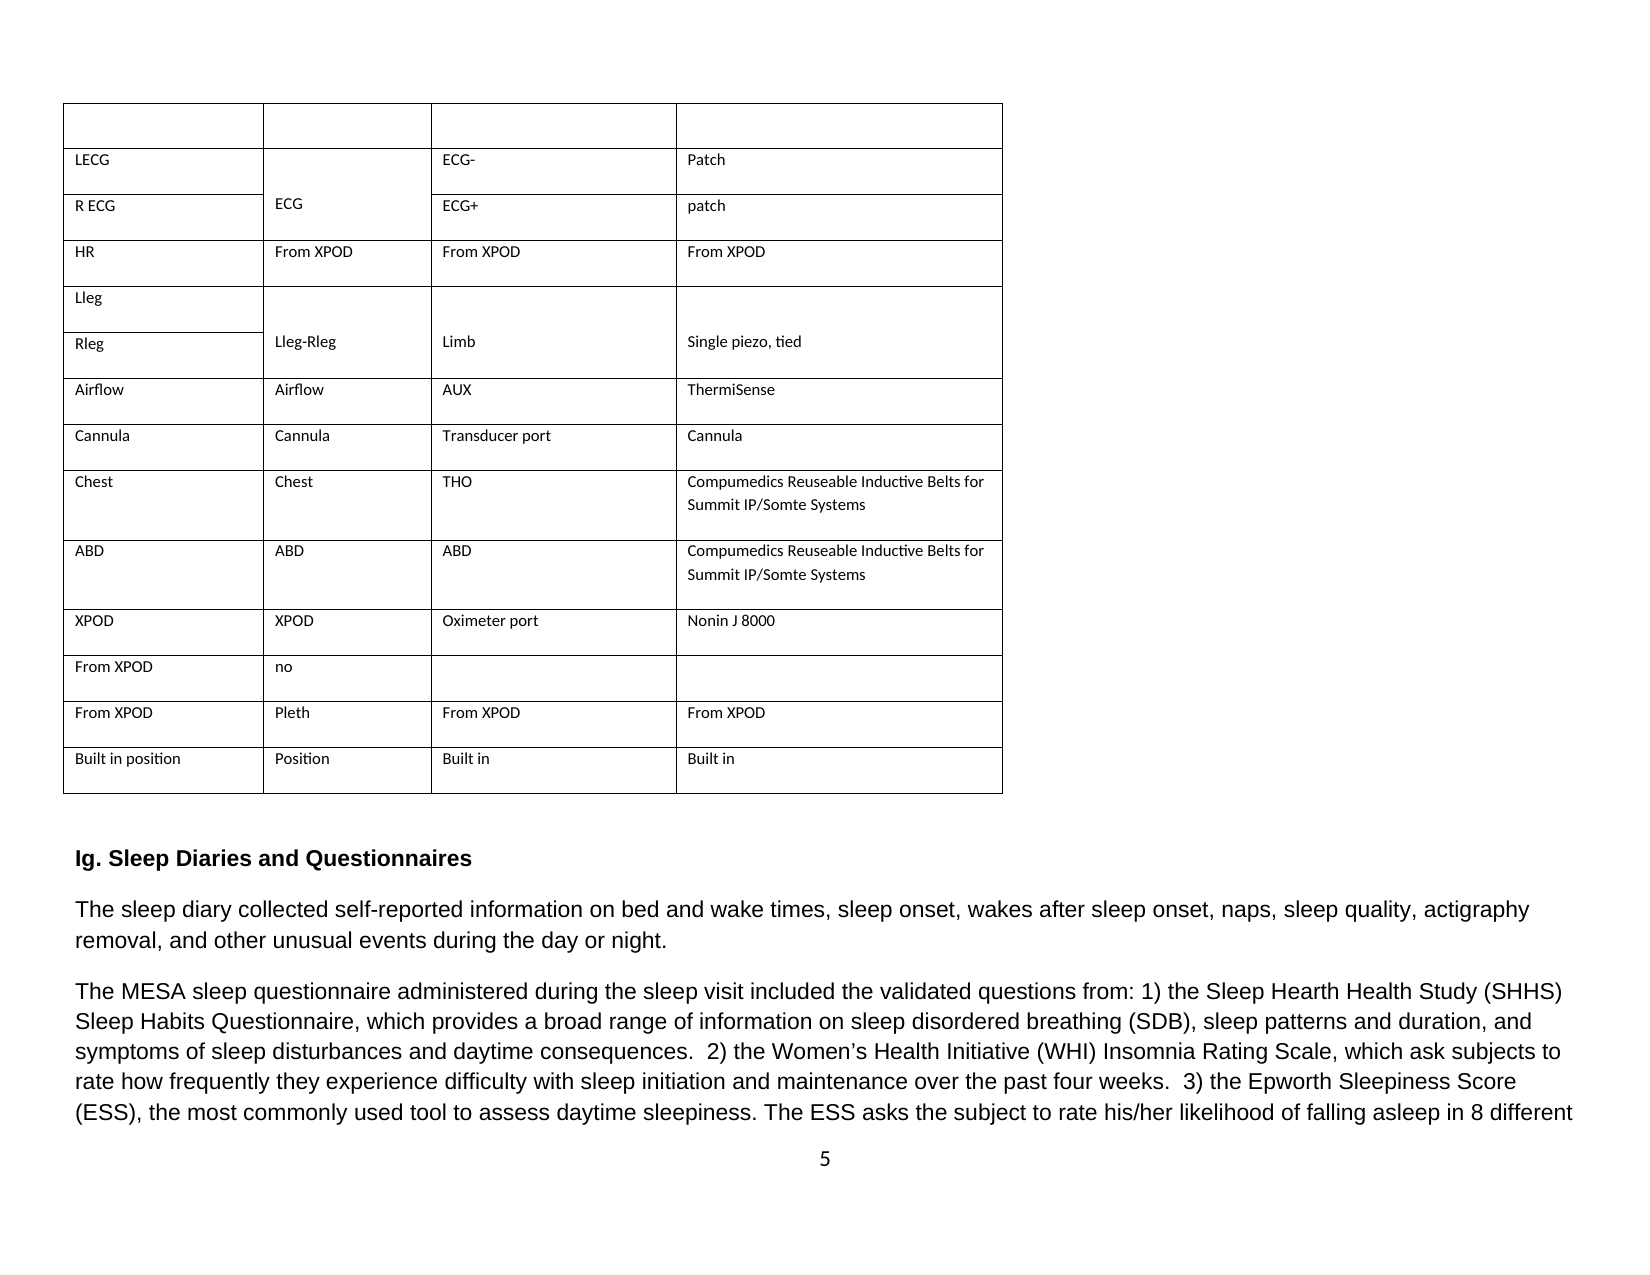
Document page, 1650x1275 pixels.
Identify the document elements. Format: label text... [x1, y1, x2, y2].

text The sleep diary collected self-reported information on bed and wake times, sleep onset, wakes after sleep onset, naps, sleep quality, actigraphy removal, and other unusual events during the day or night. [75, 896, 1575, 953]
table_cell From XPOD [677, 241, 1002, 286]
table_cell Patch [677, 149, 1002, 194]
table_cell From XPOD [64, 656, 263, 701]
table_cell HR [64, 241, 263, 286]
table_cell Airflow [264, 379, 431, 424]
table_cell [677, 104, 1002, 148]
table_cell From XPOD [432, 241, 676, 286]
table_cell [432, 104, 676, 148]
table_cell [264, 104, 431, 148]
table_cell ABD [264, 541, 431, 609]
table_cell Position [264, 748, 431, 793]
table_cell Built in [432, 748, 676, 793]
table_cell Rleg [64, 333, 263, 378]
table_cell ECG [264, 149, 431, 240]
table_cell Limb [432, 287, 676, 378]
table_cell Airflow [64, 379, 263, 424]
table_cell ECG- [432, 149, 676, 194]
table_cell From XPOD [677, 702, 1002, 747]
table_cell Built in position [64, 748, 263, 793]
table_cell Nonin J 8000 [677, 610, 1002, 655]
table_cell LECG [64, 149, 263, 194]
table_cell [64, 104, 263, 148]
table_cell Compumedics Reuseable Inductive Belts for Summit IP/Somte Systems [677, 541, 1002, 609]
table_cell Compumedics Reuseable Inductive Belts for Summit IP/Somte Systems [677, 471, 1002, 540]
text Ig. Sleep Diaries and Questionnaires [75, 845, 1575, 872]
table_cell ECG+ [432, 195, 676, 240]
table_cell Cannula [64, 425, 263, 470]
table_cell patch [677, 195, 1002, 240]
table_cell Lleg [64, 287, 263, 332]
table_cell Cannula [264, 425, 431, 470]
table_cell Pleth [264, 702, 431, 747]
table_cell AUX [432, 379, 676, 424]
table_cell XPOD [64, 610, 263, 655]
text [75, 978, 1575, 1125]
table_cell Chest [264, 471, 431, 540]
table_cell Cannula [677, 425, 1002, 470]
table_cell ThermiSense [677, 379, 1002, 424]
table_cell Built in [677, 748, 1002, 793]
table_cell Chest [64, 471, 263, 540]
table_cell [432, 656, 676, 701]
table_cell Oximeter port [432, 610, 676, 655]
table_cell no [264, 656, 431, 701]
table_cell R ECG [64, 195, 263, 240]
table_cell THO [432, 471, 676, 540]
table_cell From XPOD [64, 702, 263, 747]
table_cell ABD [432, 541, 676, 609]
table_cell [677, 656, 1002, 701]
table_cell Transducer port [432, 425, 676, 470]
table_cell XPOD [264, 610, 431, 655]
table_cell Single piezo, tied [677, 287, 1002, 378]
table_cell ABD [64, 541, 263, 609]
table_cell Lleg-Rleg [264, 287, 431, 378]
table_cell From XPOD [432, 702, 676, 747]
table_cell From XPOD [264, 241, 431, 286]
